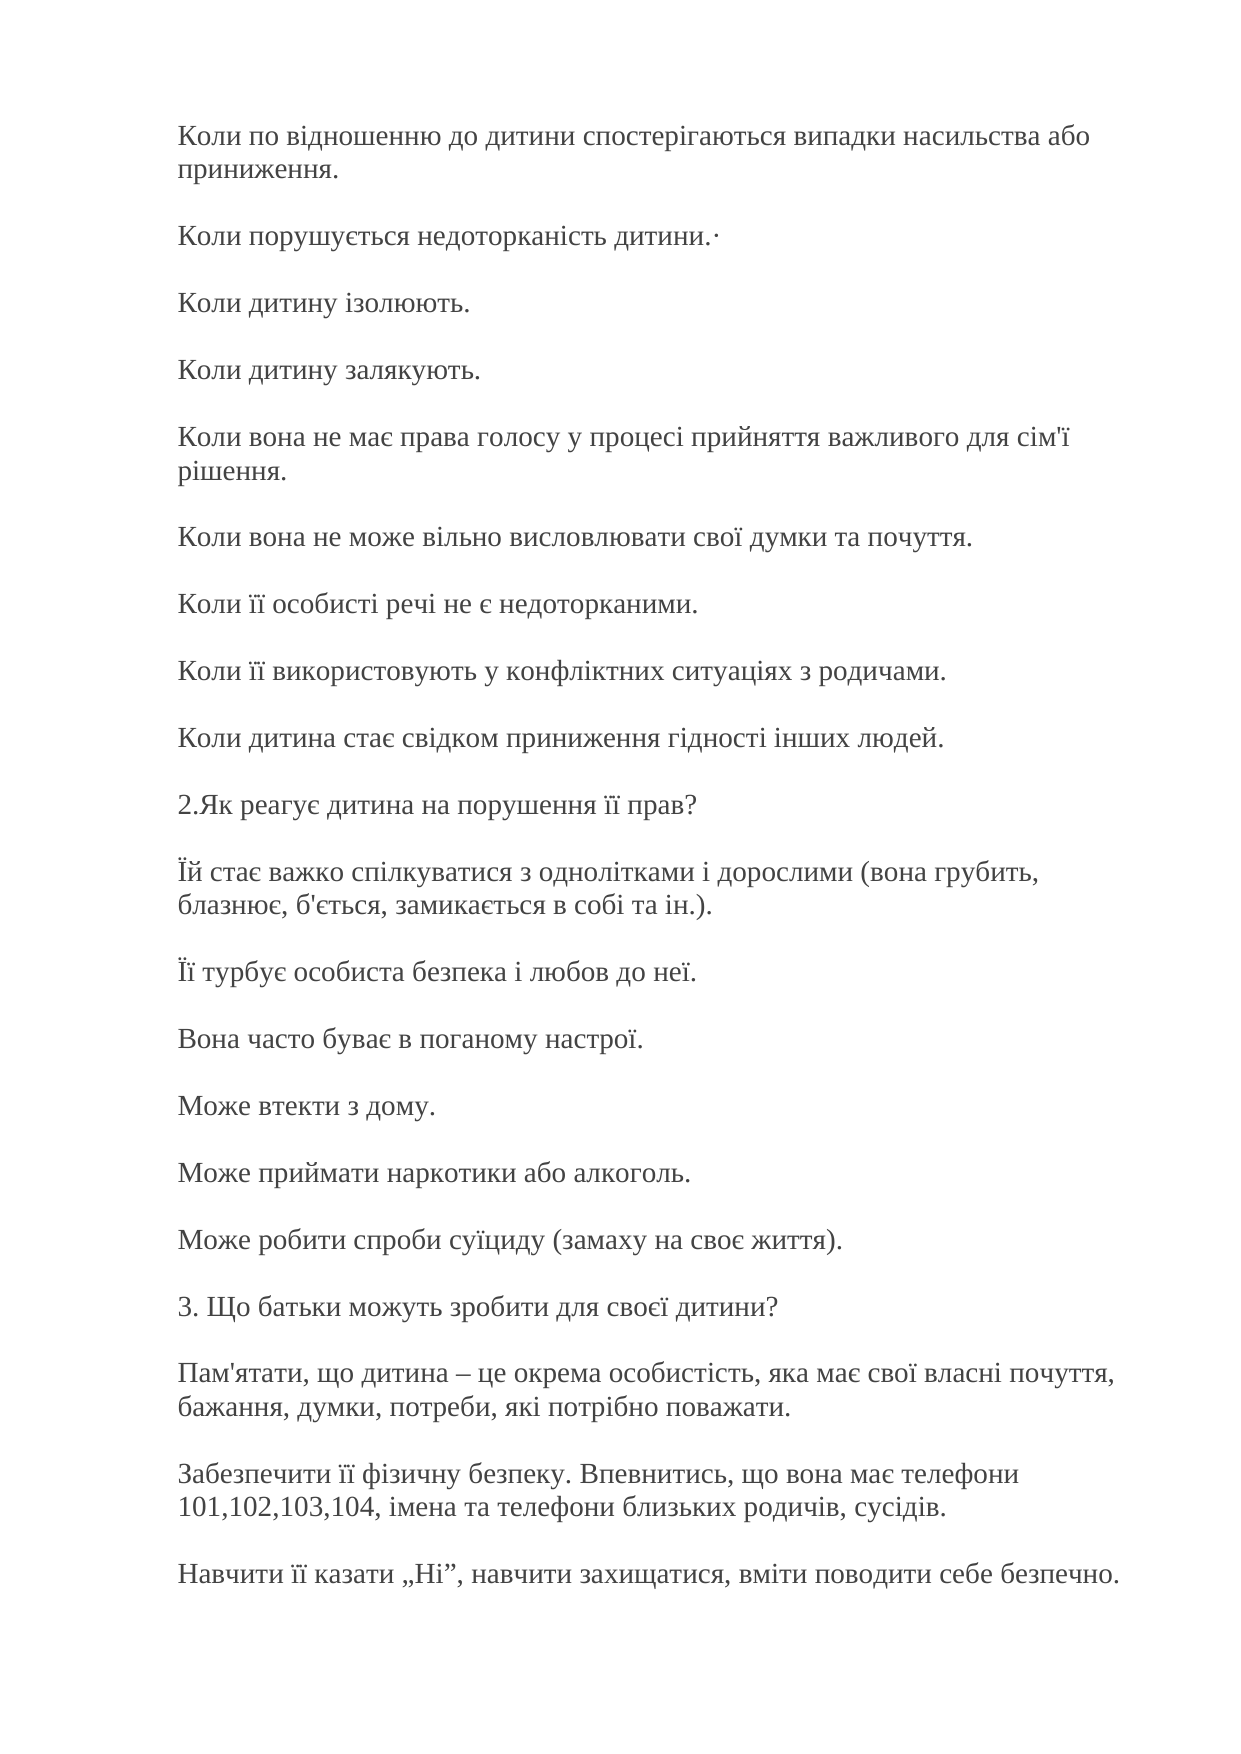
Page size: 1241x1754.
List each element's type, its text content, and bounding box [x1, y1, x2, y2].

text Коли дитину ізолюють. [177, 285, 1152, 319]
text Вона часто буває в поганому настрої. [177, 1021, 1152, 1055]
text Коли порушується недоторканість дитини.· [177, 218, 1152, 252]
text Коли її особисті речі не є недоторканими. [177, 586, 1152, 620]
text Може робити спроби суїциду (замаху на своє життя). [177, 1222, 1152, 1255]
text Пам'ятати, що дитина – це окрема особистість, яка має свої власні почуття, бажання, думки, потреби, які потрібно поважати. [177, 1356, 1152, 1423]
text Коли дитина стає свідком приниження гідності інших людей. [177, 720, 1152, 754]
text Навчити її казати „Ні”, навчити захищатися, вміти поводити себе безпечно. [177, 1556, 1152, 1590]
text Коли вона не має права голосу у процесі прийняття важливого для сім'ї рішення. [177, 419, 1152, 486]
text Її турбує особиста безпека і любов до неї. [177, 954, 1152, 988]
text Коли дитину залякують. [177, 352, 1152, 386]
text Їй стає важко спілкуватися з однолітками і дорослими (вона грубить, блазнює, б'ється, замикається в собі та ін.). [177, 854, 1152, 921]
text Може приймати наркотики або алкоголь. [177, 1155, 1152, 1188]
text Може втекти з дому. [177, 1088, 1152, 1122]
text Коли вона не може вільно висловлювати свої думки та почуття. [177, 519, 1152, 553]
text 2.Як реагує дитина на порушення її прав? [177, 787, 1152, 821]
text 3. Що батьки можуть зробити для своєї дитини? [177, 1289, 1152, 1322]
text Коли по відношенню до дитини спостерігаються випадки насильства або приниження. [177, 118, 1152, 185]
text Коли її використовують у конфліктних ситуаціях з родичами. [177, 653, 1152, 687]
text Забезпечити її фізичну безпеку. Впевнитись, що вона має телефони 101,102,103,104, імена та телефони близьких родичів, сусідів. [177, 1456, 1152, 1523]
